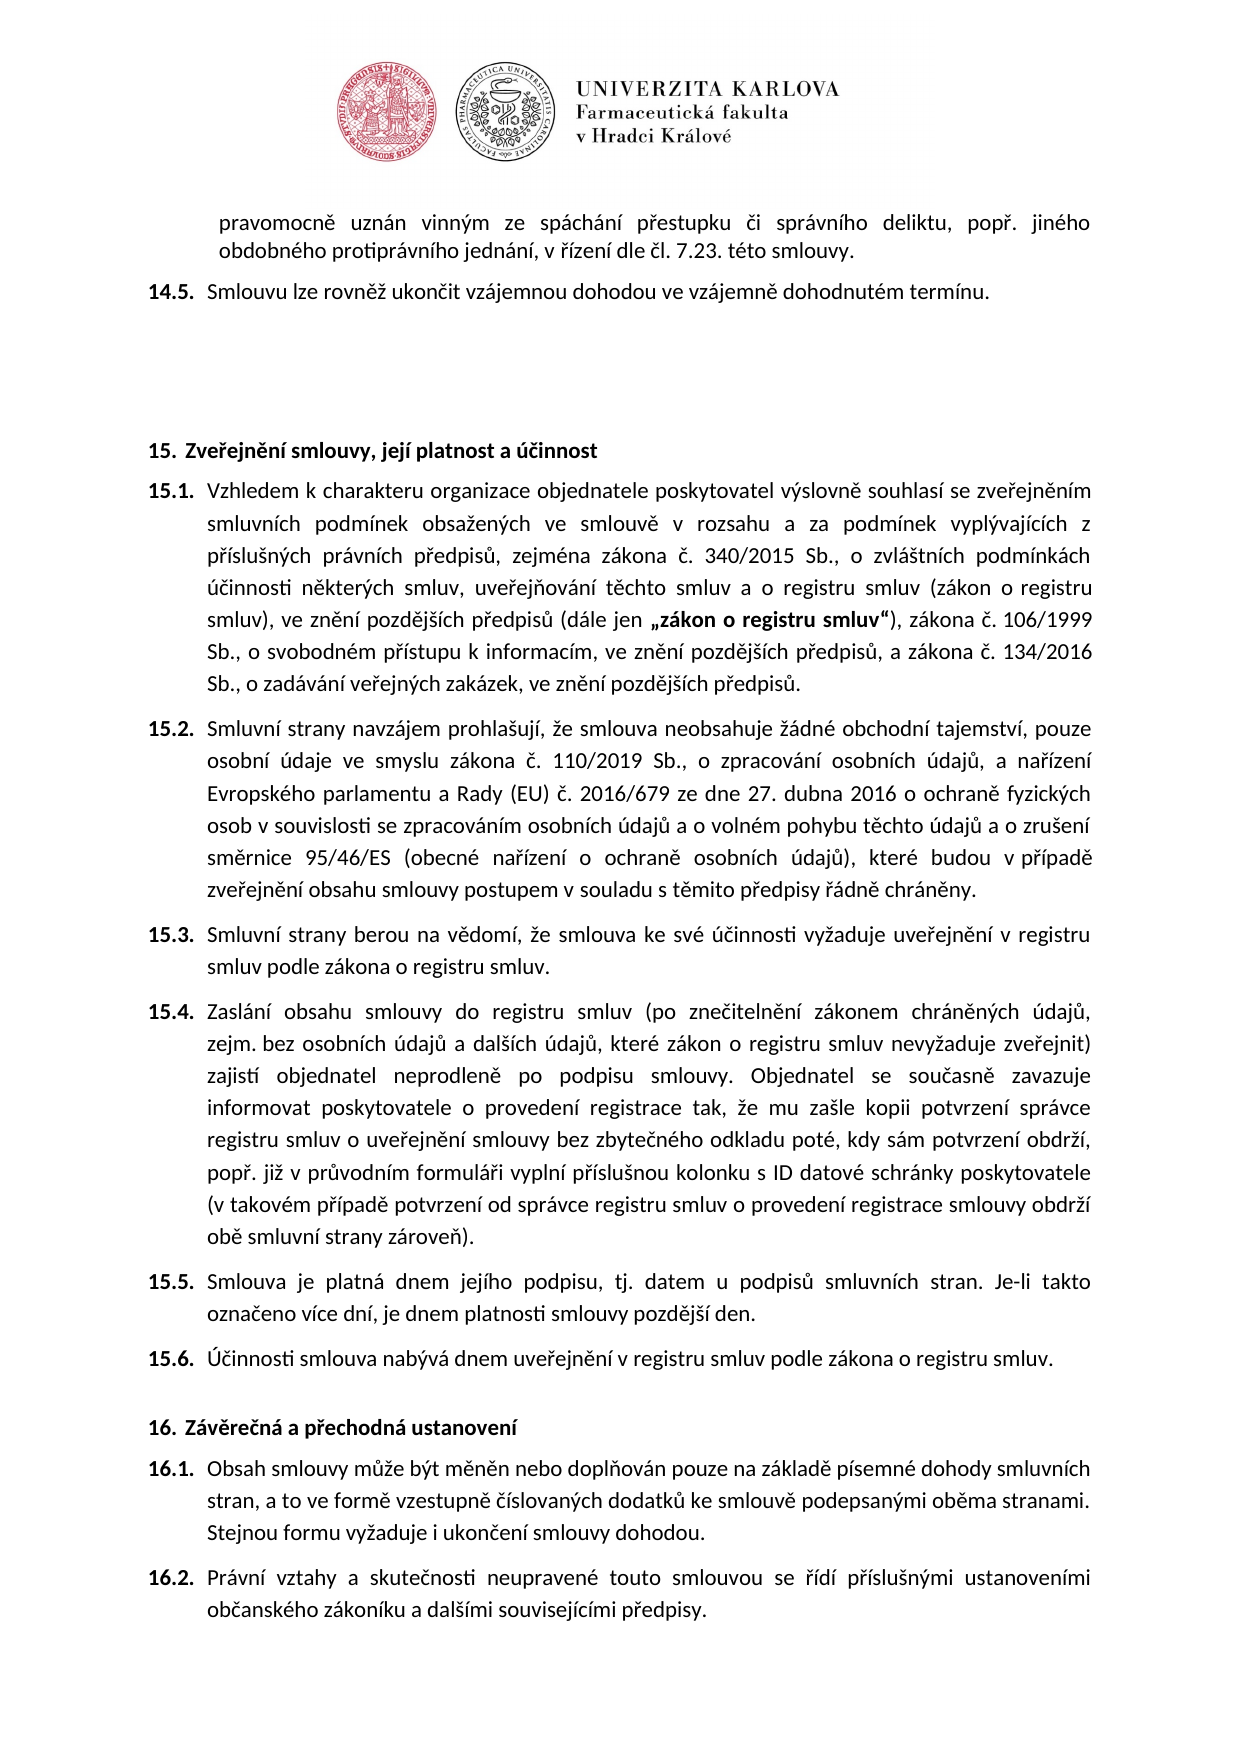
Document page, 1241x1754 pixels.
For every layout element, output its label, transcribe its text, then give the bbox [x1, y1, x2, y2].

list Právní vztahy a skutečnosti neupravené touto smlouvou se řídí příslušnými ustanoveními občanského zákoníku a dalšími souvisejícími předpisy. [148, 1563, 1092, 1623]
list Smlouva je platná dnem jejího podpisu, tj. datem u podpisů smluvních stran. Je-li takto označeno více dní, je dnem platnosti smlouvy pozdější den. [148, 1267, 1092, 1327]
list Smluvní strany navzájem prohlašují, že smlouva neobsahuje žádné obchodní tajemství, pouze osobní údaje ve smyslu zákona č. 110/2019 Sb., o zpracování osobních údajů, a nařízení Evropského parlamentu a Rady (EU) č. 2016/679 ze dne 27. dubna 2016 o ochraně fyzických osob v souvislosti se zpracováním osobních údajů a o volném pohybu těchto údajů a o zrušení směrnice 95/46/ES (obecné nařízení o ochraně osobních údajů), které budou v případě zveřejnění obsahu smlouvy postupem v souladu s těmito předpisy řádně chráněny. [148, 714, 1092, 903]
list Vzhledem k charakteru organizace objednatele poskytovatel výslovně souhlasí se zveřejněním smluvních podmínek obsažených ve smlouvě v rozsahu a za podmínek vyplývajících z příslušných právních předpisů, zejména zákona č. 340/2015 Sb., o zvláštních podmínkách účinnosti některých smluv, uveřejňování těchto smluv a o registru smluv (zákon o registru smluv), ve znění pozdějších předpisů (dále jen „zákon o registru smluv“), zákona č. 106/1999 Sb., o svobodném přístupu k informacím, ve znění pozdějších předpisů, a zákona č. 134/2016 Sb., o zadávání veřejných zakázek, ve znění pozdějších předpisů. [148, 476, 1092, 698]
list Smluvní strany berou na vědomí, že smlouva ke své účinnosti vyžaduje uveřejnění v registru smluv podle zákona o registru smluv. [148, 920, 1092, 980]
list Závěrečná a přechodná ustanovení [148, 1413, 1092, 1441]
list Zaslání obsahu smlouvy do registru smluv (po znečitelnění zákonem chráněných údajů, zejm. bez osobních údajů a dalších údajů, které zákon o registru smluv nevyžaduje zveřejnit) zajistí objednatel neprodleně po podpisu smlouvy. Objednatel se současně zavazuje informovat poskytovatele o provedení registrace tak, že mu zašle kopii potvrzení správce registru smluv o uveřejnění smlouvy bez zbytečného odkladu poté, kdy sám potvrzení obdrží, popř. již v průvodním formuláři vyplní příslušnou kolonku s ID datové schránky poskytovatele (v takovém případě potvrzení od správce registru smluv o provedení registrace smlouvy obdrží obě smluvní strany zároveň). [148, 997, 1092, 1250]
list Smlouvu lze rovněž ukončit vzájemnou dohodou ve vzájemně dohodnutém termínu. [148, 277, 1092, 305]
list Účinnosti smlouva nabývá dnem uveřejnění v registru smluv podle zákona o registru smluv. [148, 1344, 1092, 1372]
list Obsah smlouvy může být měněn nebo doplňován pouze na základě písemné dohody smluvních stran, a to ve formě vzestupně číslovaných dodatků ke smlouvě podepsanými oběma stranami. Stejnou formu vyžaduje i ukončení smlouvy dohodou. [148, 1454, 1092, 1546]
list Zveřejnění smlouvy, její platnost a účinnost [148, 436, 1092, 464]
picture [305, 14, 935, 209]
